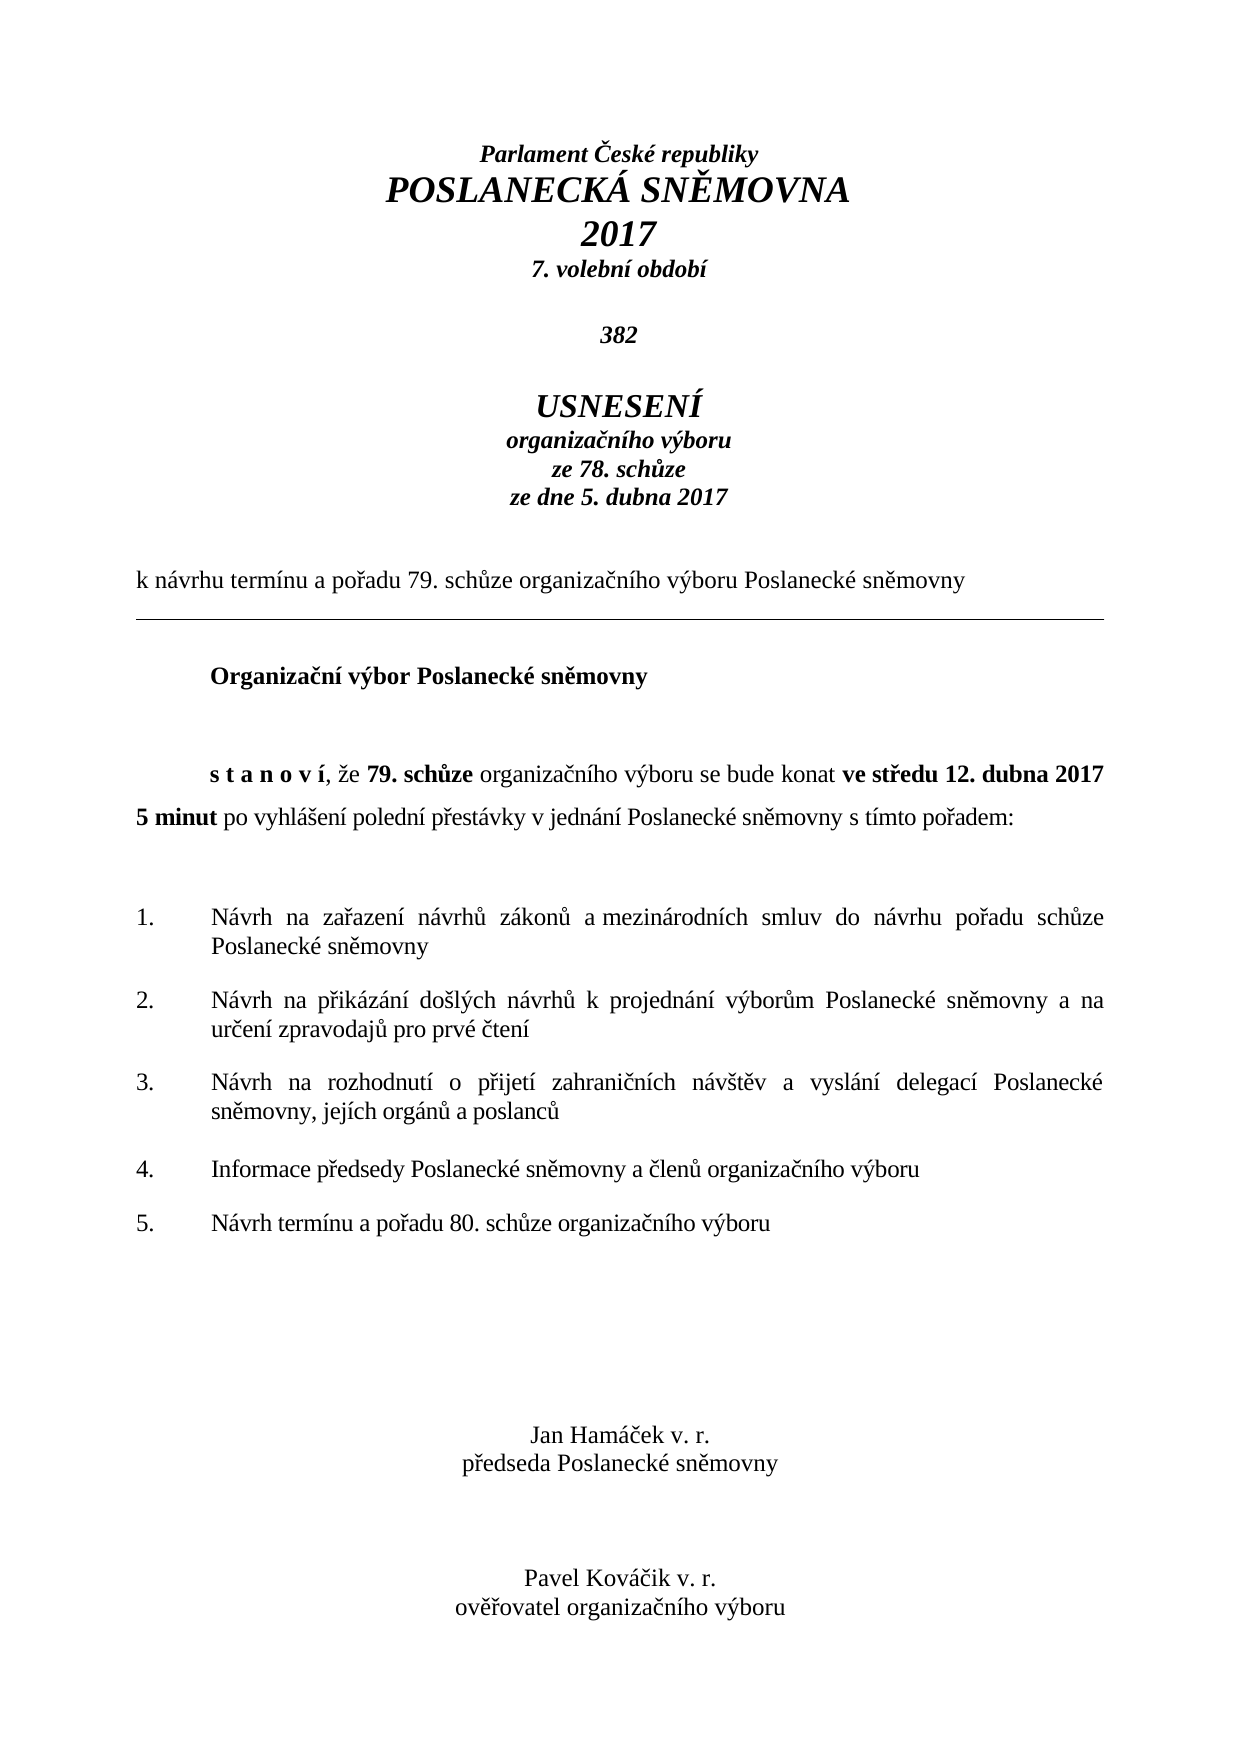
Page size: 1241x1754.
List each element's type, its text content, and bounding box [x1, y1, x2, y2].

list Návrh termínu a pořadu 80. schůze organizačního výboru [136, 1208, 1104, 1237]
text s t a n o v í, že 79. schůze organizačního výboru se bude konat ve středu 12. dubna 2017 5 minut po vyhlášení polední přestávky v jednání Poslanecké sněmovny s tímto pořadem: [136, 759, 1104, 831]
text ze dne 5. dubna 2017 [136, 482, 1104, 511]
text předseda Poslanecké sněmovny [136, 1448, 1104, 1477]
list Návrh na zařazení návrhů zákonů a mezinárodních smluv do návrhu pořadu schůze Poslanecké sněmovny [136, 902, 1104, 960]
text Organizační výbor Poslanecké sněmovny [136, 661, 1104, 690]
text Jan Hamáček v. r. [136, 1420, 1104, 1448]
text Parlament České republiky [136, 139, 1104, 168]
text Pavel Kováčik v. r. [136, 1563, 1104, 1592]
text ze 78. schůze [136, 454, 1104, 482]
text 382 [136, 320, 1104, 349]
text organizačního výboru [136, 425, 1104, 454]
text ověřovatel organizačního výboru [136, 1592, 1104, 1621]
text POSLANECKÁ SNĚMOVNA [136, 168, 1104, 211]
text k návrhu termínu a pořadu 79. schůze organizačního výboru Poslanecké sněmovny [136, 565, 1104, 619]
text 7. volební období [136, 254, 1104, 283]
text USNESENÍ [136, 387, 1104, 425]
list Informace předsedy Poslanecké sněmovny a členů organizačního výboru [136, 1154, 1104, 1183]
text 2017 [136, 211, 1104, 254]
list Návrh na rozhodnutí o přijetí zahraničních návštěv a vyslání delegací Poslanecké sněmovny, jejích orgánů a poslanců [136, 1067, 1104, 1125]
list Návrh na přikázání došlých návrhů k projednání výborům Poslanecké sněmovny a na určení zpravodajů pro prvé čtení [136, 985, 1104, 1042]
